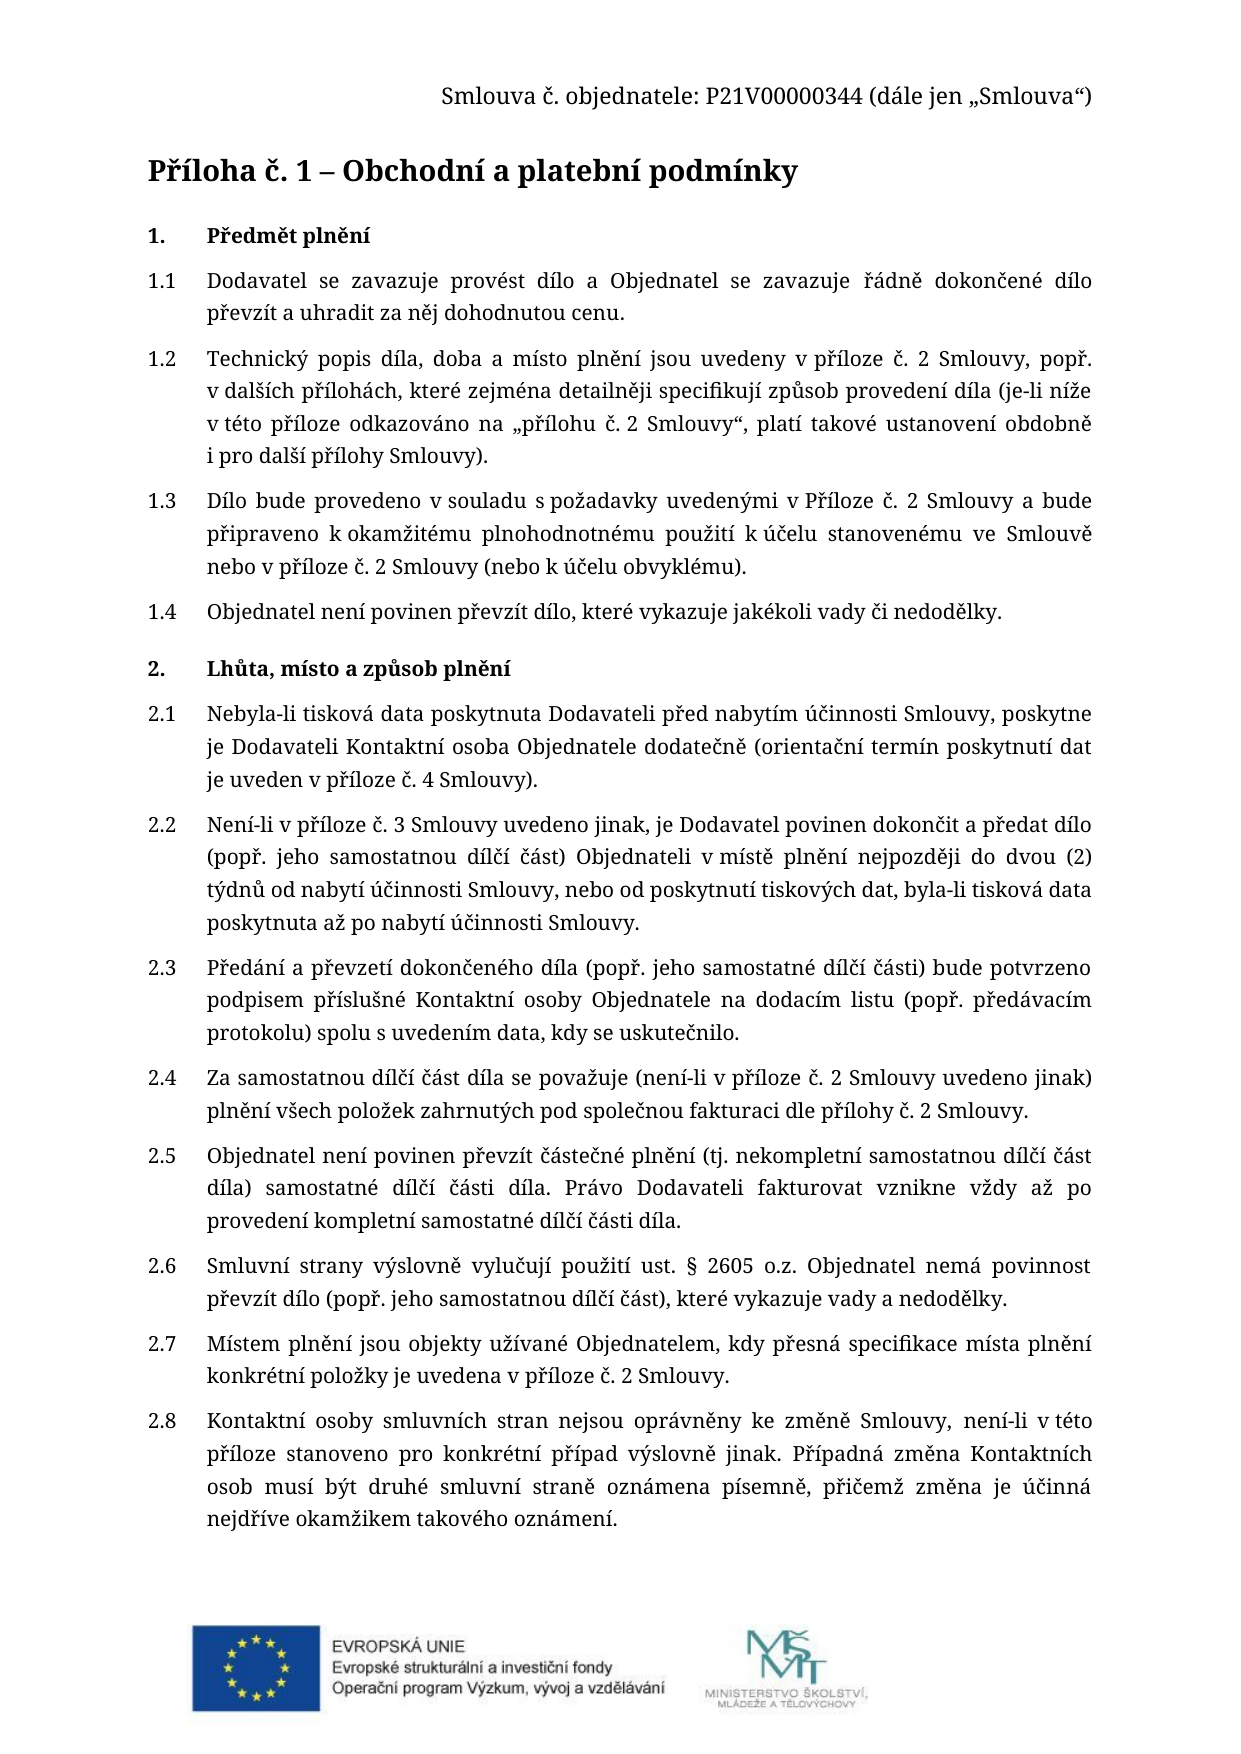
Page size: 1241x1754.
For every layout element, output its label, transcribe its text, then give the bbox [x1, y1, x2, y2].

list Předmět plnění [148, 221, 1093, 249]
list Technický popis díla, doba a místo plnění jsou uvedeny v příloze č. 2 Smlouvy, popř. v dalších přílohách, které zejména detailněji specifikují způsob provedení díla (je-li níže v této příloze odkazováno na „přílohu č. 2 Smlouvy“, platí takové ustanovení obdobně i pro další přílohy Smlouvy). [148, 344, 1093, 470]
list Dodavatel se zavazuje provést dílo a Objednatel se zavazuje řádně dokončené dílo převzít a uhradit za něj dohodnutou cenu. [148, 266, 1093, 327]
list Kontaktní osoby smluvních stran nejsou oprávněny ke změně Smlouvy, není-li v této příloze stanoveno pro konkrétní případ výslovně jinak. Případná změna Kontaktních osob musí být druhé smluvní straně oznámena písemně, přičemž změna je účinná nejdříve okamžikem takového oznámení. [148, 1407, 1093, 1533]
list Nebyla-li tisková data poskytnuta Dodavateli před nabytím účinnosti Smlouvy, poskytne je Dodavateli Kontaktní osoba Objednatele dodatečně (orientační termín poskytnutí dat je uveden v příloze č. 4 Smlouvy). [148, 699, 1093, 793]
list Místem plnění jsou objekty užívané Objednatelem, kdy přesná specifikace místa plnění konkrétní položky je uvedena v příloze č. 2 Smlouvy. [148, 1329, 1093, 1390]
list Smluvní strany výslovně vylučují použití ust. § 2605 o.z. Objednatel nemá povinnost převzít dílo (popř. jeho samostatnou dílčí část), které vykazuje vady a nedodělky. [148, 1251, 1093, 1312]
list Dílo bude provedeno v souladu s požadavky uvedenými v Příloze č. 2 Smlouvy a bude připraveno k okamžitému plnohodnotnému použití k účelu stanovenému ve Smlouvě nebo v příloze č. 2 Smlouvy (nebo k účelu obvyklému). [148, 487, 1093, 580]
list Není-li v příloze č. 3 Smlouvy uvedeno jinak, je Dodavatel povinen dokončit a předat dílo (popř. jeho samostatnou dílčí část) Objednateli v místě plnění nejpozději do dvou (2) týdnů od nabytí účinnosti Smlouvy, nebo od poskytnutí tiskových dat, byla-li tisková data poskytnuta až po nabytí účinnosti Smlouvy. [148, 810, 1093, 936]
text Příloha č. 1 – Obchodní a platební podmínky [148, 150, 1093, 190]
picture [147, 1584, 905, 1754]
list Lhůta, místo a způsob plnění [148, 654, 1093, 683]
list Za samostatnou dílčí část díla se považuje (není-li v příloze č. 2 Smlouvy uvedeno jinak) plnění všech položek zahrnutých pod společnou fakturaci dle přílohy č. 2 Smlouvy. [148, 1063, 1093, 1124]
list Předání a převzetí dokončeného díla (popř. jeho samostatné dílčí části) bude potvrzeno podpisem příslušné Kontaktní osoby Objednatele na dodacím listu (popř. předávacím protokolu) spolu s uvedením data, kdy se uskutečnilo. [148, 953, 1093, 1046]
list Objednatel není povinen převzít částečné plnění (tj. nekompletní samostatnou dílčí část díla) samostatné dílčí části díla. Právo Dodavateli fakturovat vznikne vždy až po provedení kompletní samostatné dílčí části díla. [148, 1141, 1093, 1234]
list Objednatel není povinen převzít dílo, které vykazuje jakékoli vady či nedodělky. [148, 597, 1093, 625]
